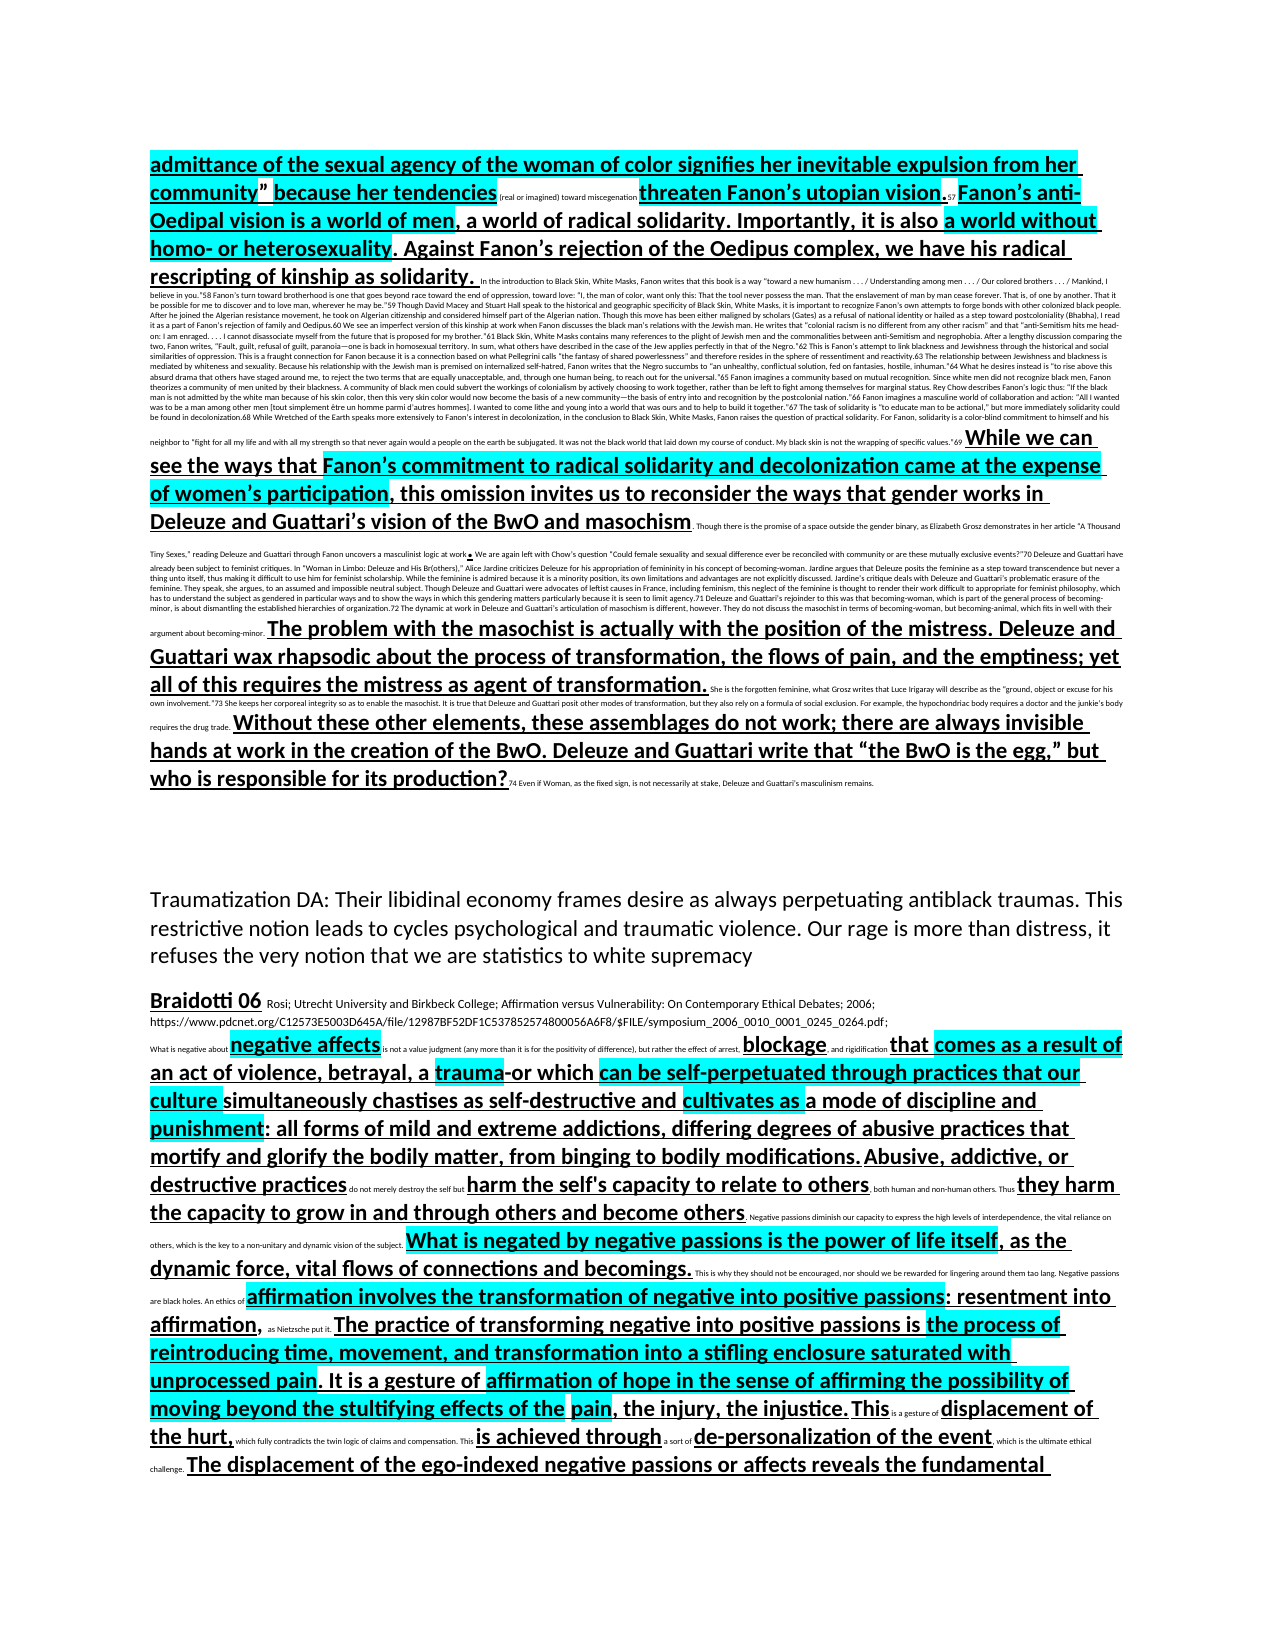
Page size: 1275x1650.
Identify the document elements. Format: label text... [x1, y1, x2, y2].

text Braidotti 06 Rosi; Utrecht University and Birkbeck College; Affirmation versus Vulnerability: On Contemporary Ethical Debates; 2006; https://www.pdcnet.org/C12573E5003D645A/file/12987BF52DF1C537852574800056A6F8/$FILE/symposium_2006_0010_0001_0245_0264.pdf; [150, 986, 1125, 1030]
text Traumatization DA: Their libidinal economy frames desire as always perpetuating antiblack traumas. This restrictive notion leads to cycles psychological and traumatic violence. Our rage is more than distress, it refuses the very notion that we are statistics to white supremacy [150, 886, 1125, 970]
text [150, 150, 1125, 792]
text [150, 1030, 1125, 1478]
